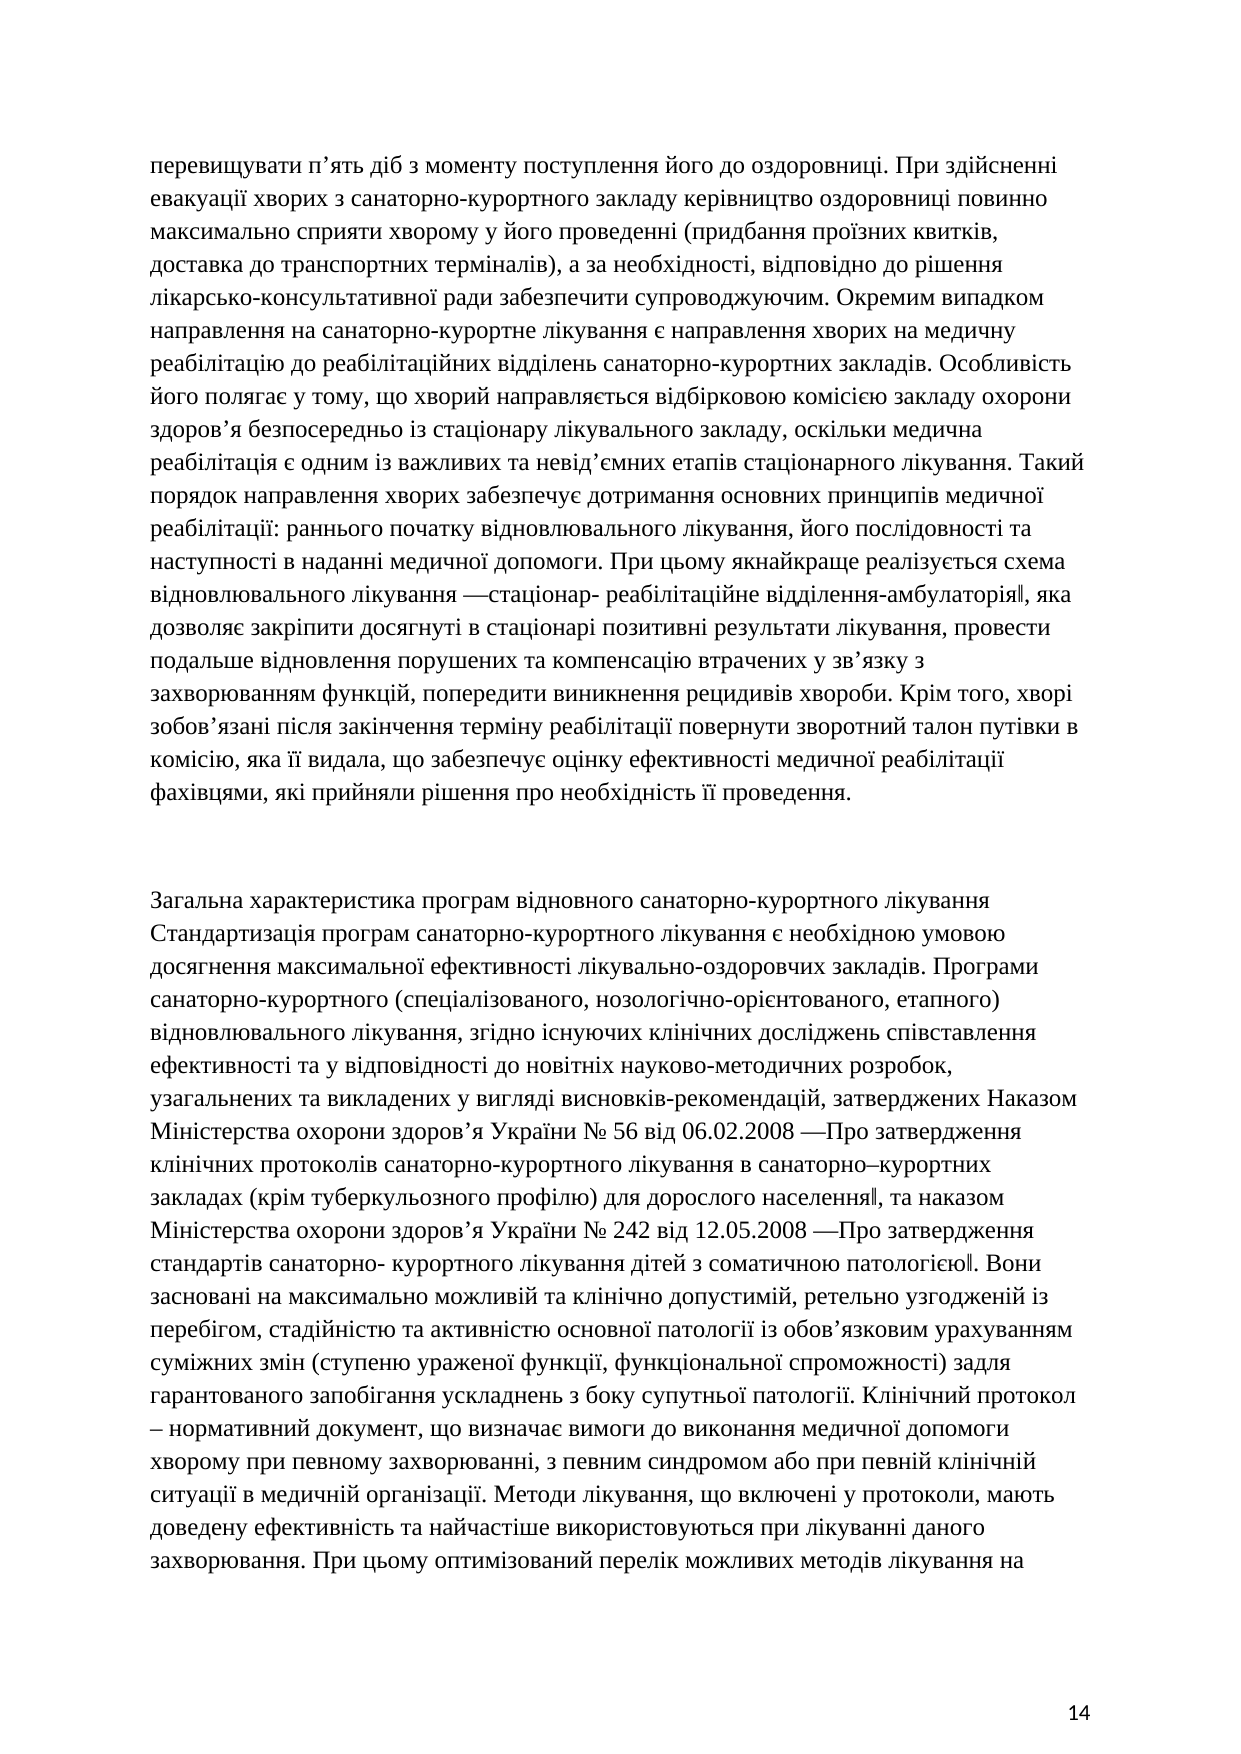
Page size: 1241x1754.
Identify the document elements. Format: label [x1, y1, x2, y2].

text [150, 150, 1090, 806]
text [150, 885, 1090, 1574]
